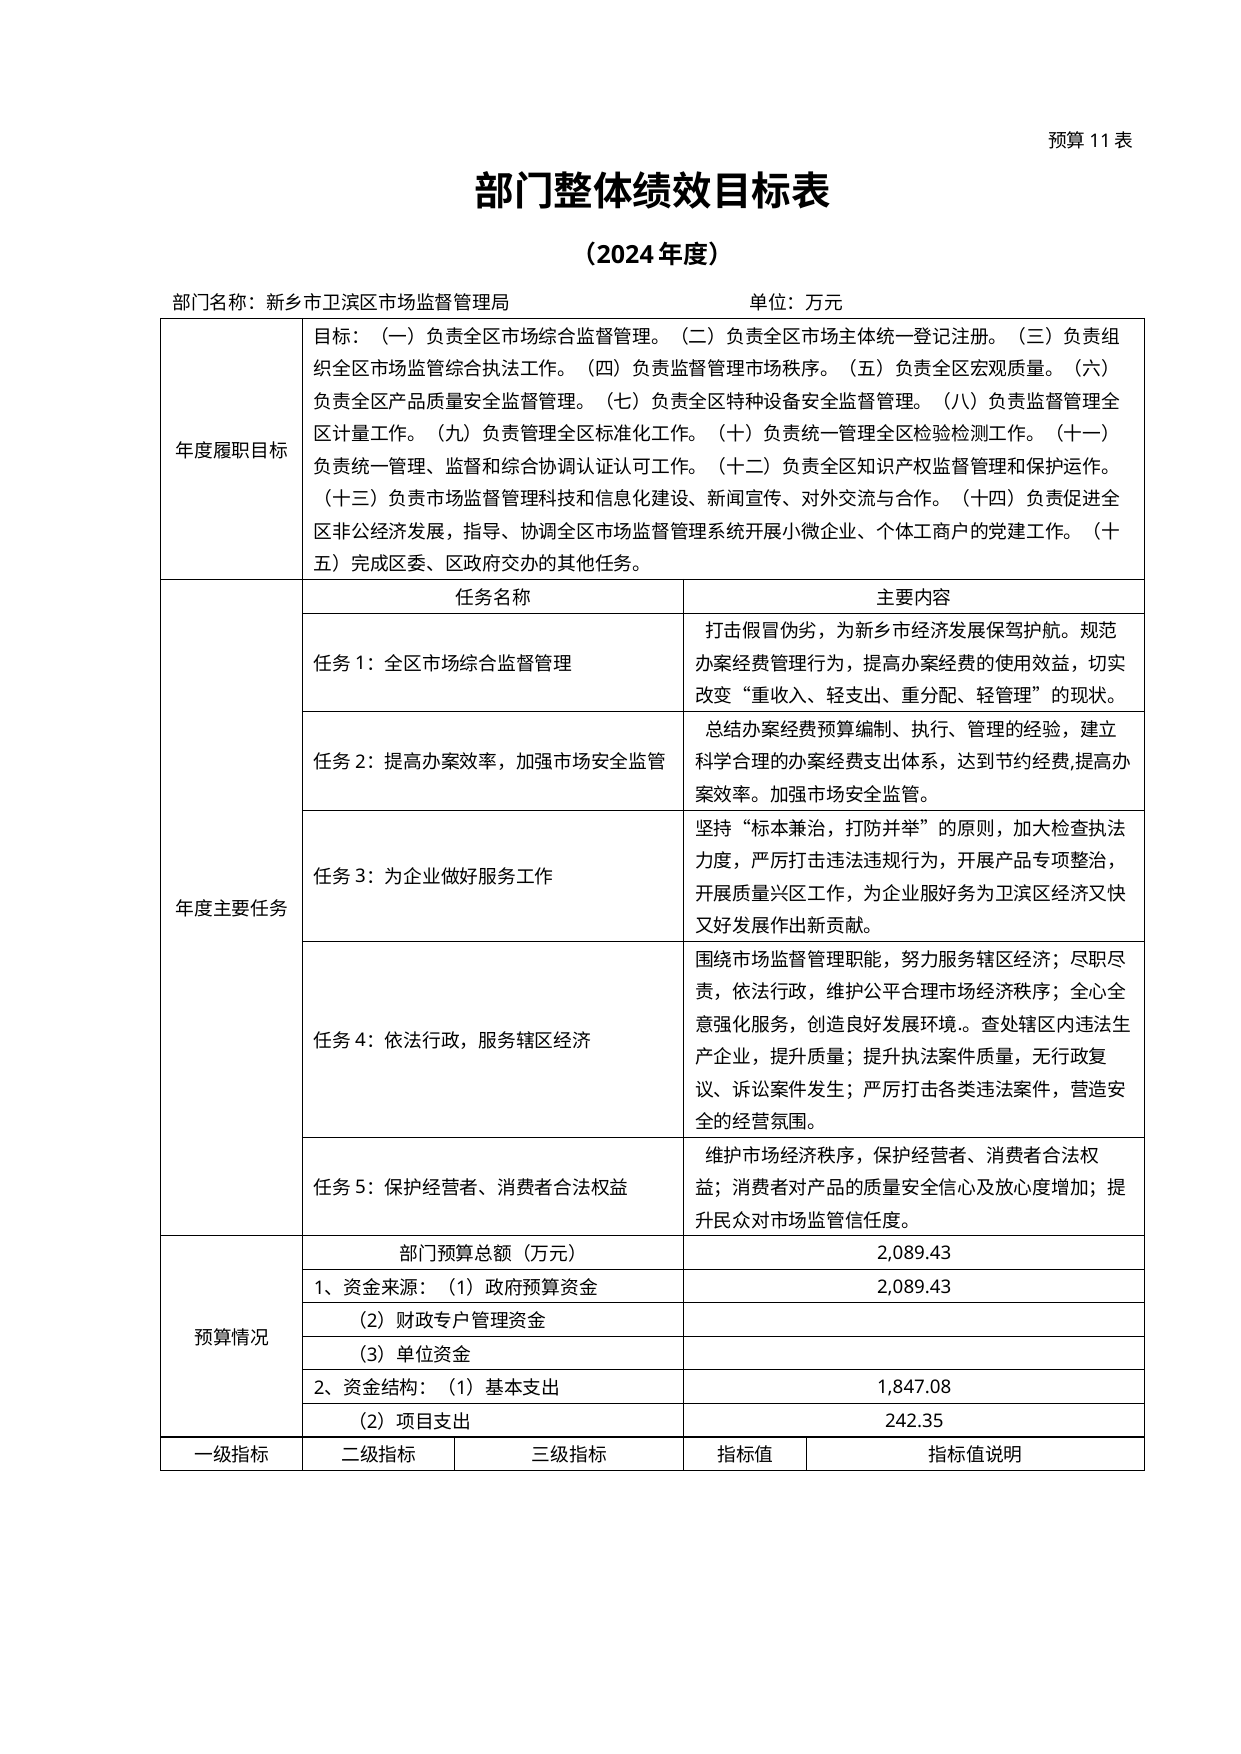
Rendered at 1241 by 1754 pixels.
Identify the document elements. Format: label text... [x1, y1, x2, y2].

table_cell 任务1：全区市场综合监督管理 [303, 614, 683, 711]
table_cell 部门名称：新乡市卫滨区市场监督管理局 单位：万元 [161, 285, 1144, 318]
table_cell 总结办案经费预算编制、执行、管理的经验，建立科学合理的办案经费支出体系，达到节约经费,提高办案效率。加强市场安全监管。 [684, 712, 1144, 809]
table_cell （2）财政专户管理资金 [303, 1303, 683, 1336]
table_cell 1、资金来源：（1）政府预算资金 [303, 1270, 683, 1302]
table_cell 维护市场经济秩序，保护经营者、消费者合法权益；消费者对产品的质量安全信心及放心度增加；提升民众对市场监管信任度。 [684, 1138, 1144, 1235]
table_cell 2,089.43 [684, 1270, 1144, 1302]
table_cell 三级指标 [455, 1438, 683, 1470]
table_cell （2）项目支出 [303, 1404, 683, 1436]
table_cell 指标值说明 [807, 1438, 1144, 1470]
table_cell 1,847.08 [684, 1370, 1144, 1403]
table_cell 任务名称 [303, 580, 683, 612]
table_cell [684, 1337, 1144, 1369]
table_cell （3）单位资金 [303, 1337, 683, 1369]
table_cell 任务2：提高办案效率，加强市场安全监管 [303, 712, 683, 809]
table_cell [684, 1303, 1144, 1336]
table_cell 指标值 [684, 1438, 806, 1470]
table_cell 2、资金结构：（1）基本支出 [303, 1370, 683, 1403]
table_cell 围绕市场监督管理职能，努力服务辖区经济；尽职尽责，依法行政，维护公平合理市场经济秩序；全心全意强化服务，创造良好发展环境.。查处辖区内违法生产企业，提升质量；提升执法案件质量，无行政复议、诉讼案件发生；严厉打击各类违法案件，营造安全的经营氛围。 [684, 942, 1144, 1137]
table_cell 年度主要任务 [161, 580, 302, 1235]
table_cell 二级指标 [303, 1438, 454, 1470]
table_cell 242.35 [684, 1404, 1144, 1436]
table_cell 任务5：保护经营者、消费者合法权益 [303, 1138, 683, 1235]
table_cell （2024年度） [161, 220, 1144, 285]
table_header 预算11表 [161, 123, 1144, 155]
table_cell 部门整体绩效目标表 [161, 155, 1144, 220]
table_cell 打击假冒伪劣，为新乡市经济发展保驾护航。规范办案经费管理行为，提高办案经费的使用效益，切实改变“重收入、轻支出、重分配、轻管理”的现状。 [684, 614, 1144, 711]
table_cell 2,089.43 [684, 1236, 1144, 1269]
table_cell 主要内容 [684, 580, 1144, 612]
table_cell 任务3：为企业做好服务工作 [303, 811, 683, 941]
table_cell 坚持“标本兼治，打防并举”的原则，加大检查执法力度，严厉打击违法违规行为，开展产品专项整治，开展质量兴区工作，为企业服好务为卫滨区经济又快又好发展作出新贡献。 [684, 811, 1144, 941]
table_cell 任务4：依法行政，服务辖区经济 [303, 942, 683, 1137]
table_cell 一级指标 [161, 1438, 302, 1470]
table_cell 预算情况 [161, 1236, 302, 1436]
table_cell 部门预算总额（万元） [303, 1236, 683, 1269]
table_cell 目标：（一）负责全区市场综合监督管理。（二）负责全区市场主体统一登记注册。（三）负责组织全区市场监管综合执法工作。（四）负责监督管理市场秩序。（五）负责全区宏观质量。（六）负责全区产品质量安全监督管理。（七）负责全区特种设备安全监督管理。（八）负责监督管理全区计量工作。（九）负责管理全区标准化工作。（十）负责统一管理全区检验检测工作。（十一）负责统一管理、监督和综合协调认证认可工作。（十二）负责全区知识产权监督管理和保护运作。（十三）负责市场监督管理科技和信息化建设、新闻宣传、对外交流与合作。（十四）负责促进全区非公经济发展，指导、协调全区市场监督管理系统开展小微企业、个体工商户的党建工作。（十五）完成区委、区政府交办的其他任务。 [303, 319, 1144, 579]
table_cell 年度履职目标 [161, 319, 302, 579]
